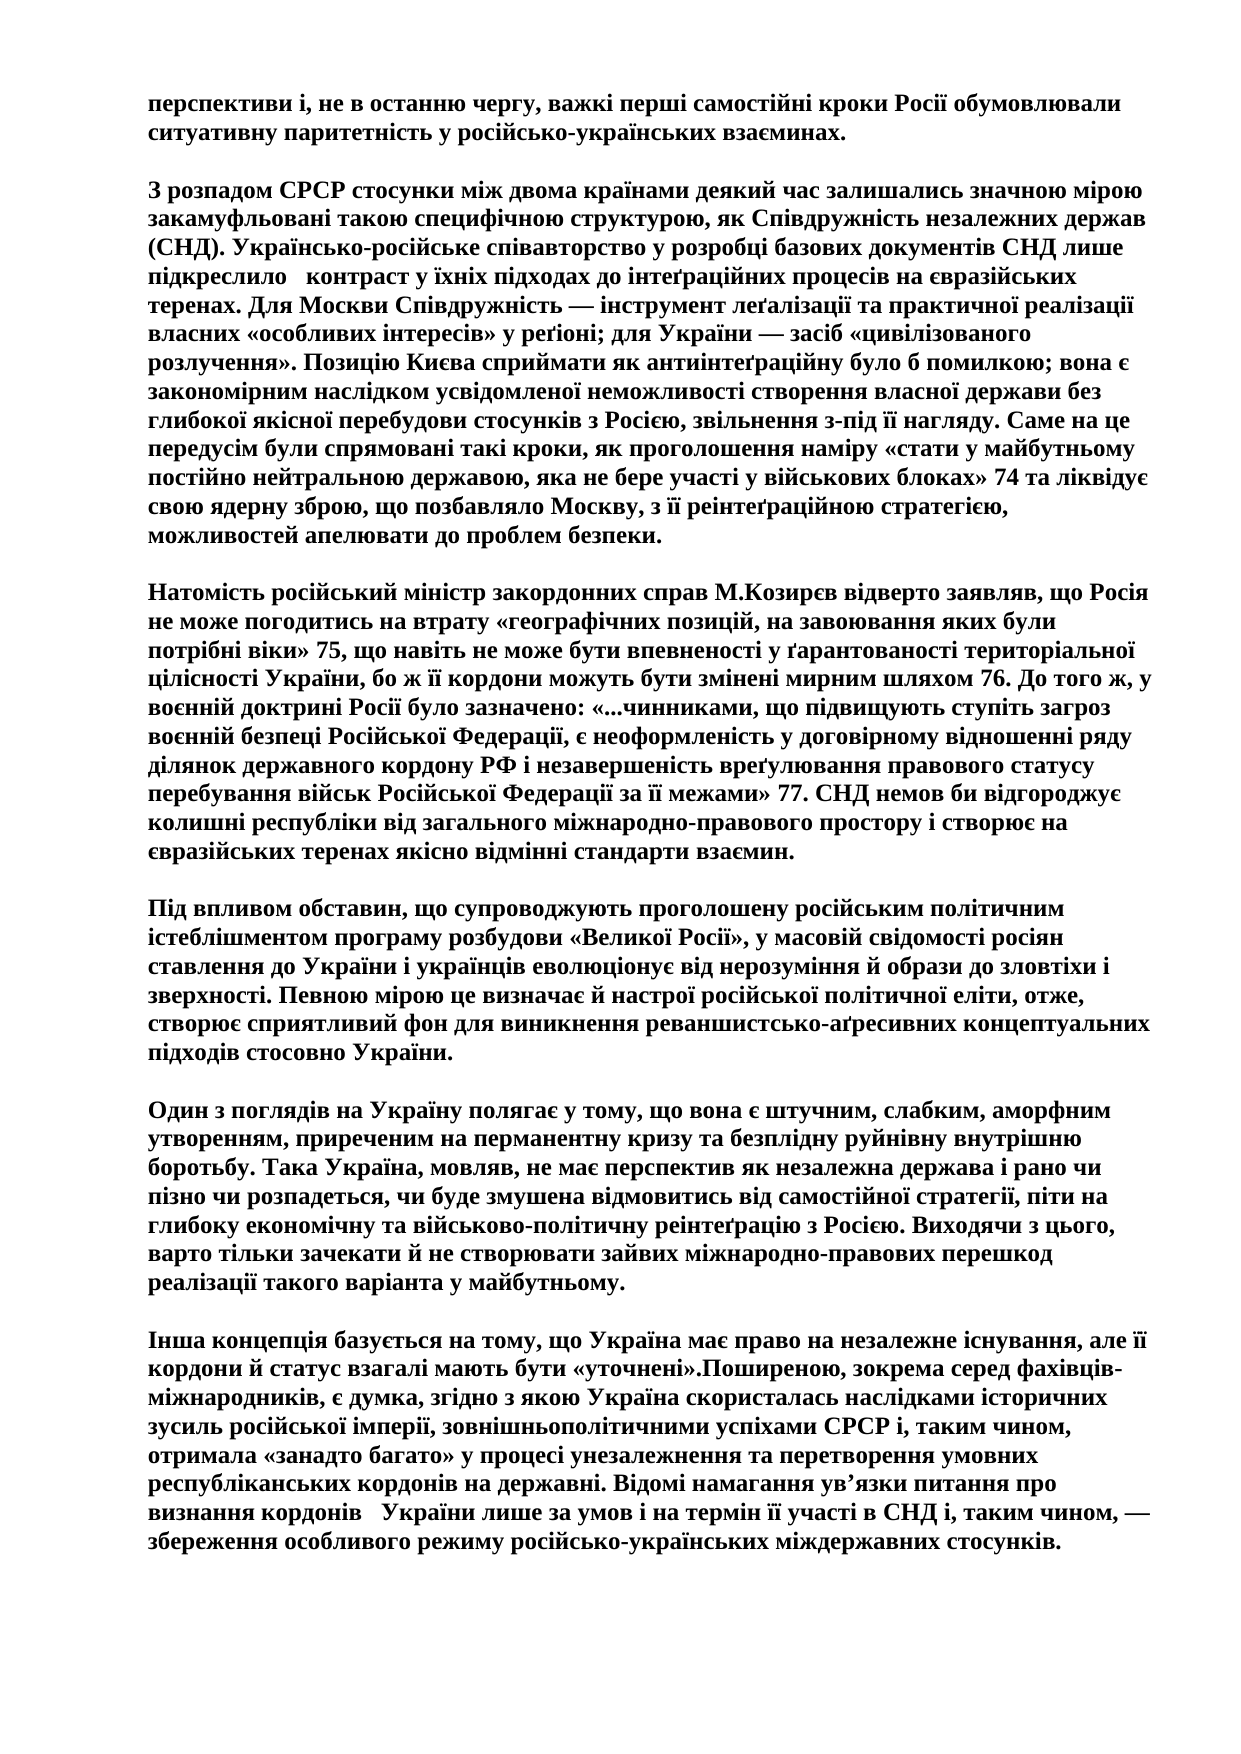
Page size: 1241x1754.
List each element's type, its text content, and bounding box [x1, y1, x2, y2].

text З розпадом СРСР стосунки між двома країнами деякий час залишались значною мірою закамуфльовані такою специфічною структурою, як Співдружність незалежних держав (СНД). Українсько-російське співавторство у розробці базових документів СНД лише підкреслило контраст у їхніх підходах до інтеґраційних процесів на євразійських теренах. Для Москви Співдружність — інструмент леґалізації та практичної реалізації власних «особливих інтересів» у реґіоні; для України — засіб «цивілізованого розлучення». Позицію Києва сприймати як антиінтеґраційну було б помилкою; вона є закономірним наслідком усвідомленої неможливості створення власної держави без глибокої якісної перебудови стосунків з Росією, звільнення з-під її нагляду. Саме на це передусім були спрямовані такі кроки, як проголошення наміру «стати у майбутньому постійно нейтральною державою, яка не бере участі у військових блоках» 74 та ліквідує свою ядерну зброю, що позбавляло Москву, з її реінтеґраційною стратегією, можливостей апелювати до проблем безпеки. [148, 175, 1152, 548]
text Натомість російський міністр закордонних справ М.Козирєв відверто заявляв, що Росія не може погодитись на втрату «географічних позицій, на завоювання яких були потрібні віки» 75, що навіть не може бути впевненості у ґарантованості територіальної цілісності України, бо ж її кордони можуть бути змінені мирним шляхом 76. До того ж, у воєнній доктрині Росії було зазначено: «...чинниками, що підвищують ступіть загроз воєнній безпеці Російської Федерації, є неоформленість у договірному відношенні ряду ділянок державного кордону РФ і незавершеність вреґулювання правового статусу перебування військ Російської Федерації за її межами» 77. СНД немов би відгороджує колишні республіки від загального міжнародно-правового простору і створює на євразійських теренах якісно відмінні стандарти взаємин. [148, 577, 1152, 865]
text Інша концепція базується на тому, що Україна має право на незалежне існування, але її кордони й статус взагалі мають бути «уточнені».Поширеною, зокрема серед фахівців-міжнародників, є думка, згідно з якою Україна скористалась наслідками історичних зусиль російської імперії, зовнішньополітичними успіхами СРСР і, таким чином, отримала «занадто багато» у процесі унезалежнення та перетворення умовних республіканських кордонів на державні. Відомі намагання ув’язки питання про визнання кордонів України лише за умов і на термін її участі в СНД і, таким чином, — збереження особливого режиму російсько-українських міждержавних стосунків. [148, 1325, 1152, 1555]
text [148, 88, 1152, 146]
text Один з поглядів на Україну полягає у тому, що вона є штучним, слабким, аморфним утворенням, приреченим на перманентну кризу та безплідну руйнівну внутрішню боротьбу. Така Україна, мовляв, не має перспектив як незалежна держава і рано чи пізно чи розпадеться, чи буде змушена відмовитись від самостійної стратегії, піти на глибоку економічну та військово-політичну реінтеґрацію з Росією. Виходячи з цього, варто тільки зачекати й не створювати зайвих міжнародно-правових перешкод реалізації такого варіанта у майбутньому. [148, 1095, 1152, 1296]
text Під впливом обставин, що супроводжують проголошену російським політичним істеблішментом програму розбудови «Великої Росії», у масовій свідомості росіян ставлення до України і українців еволюціонує від нерозуміння й образи до зловтіхи і зверхності. Певною мірою це визначає й настрої російської політичної еліти, отже, створює сприятливий фон для виникнення реваншистсько-аґресивних концептуальних підходів стосовно України. [148, 893, 1152, 1066]
